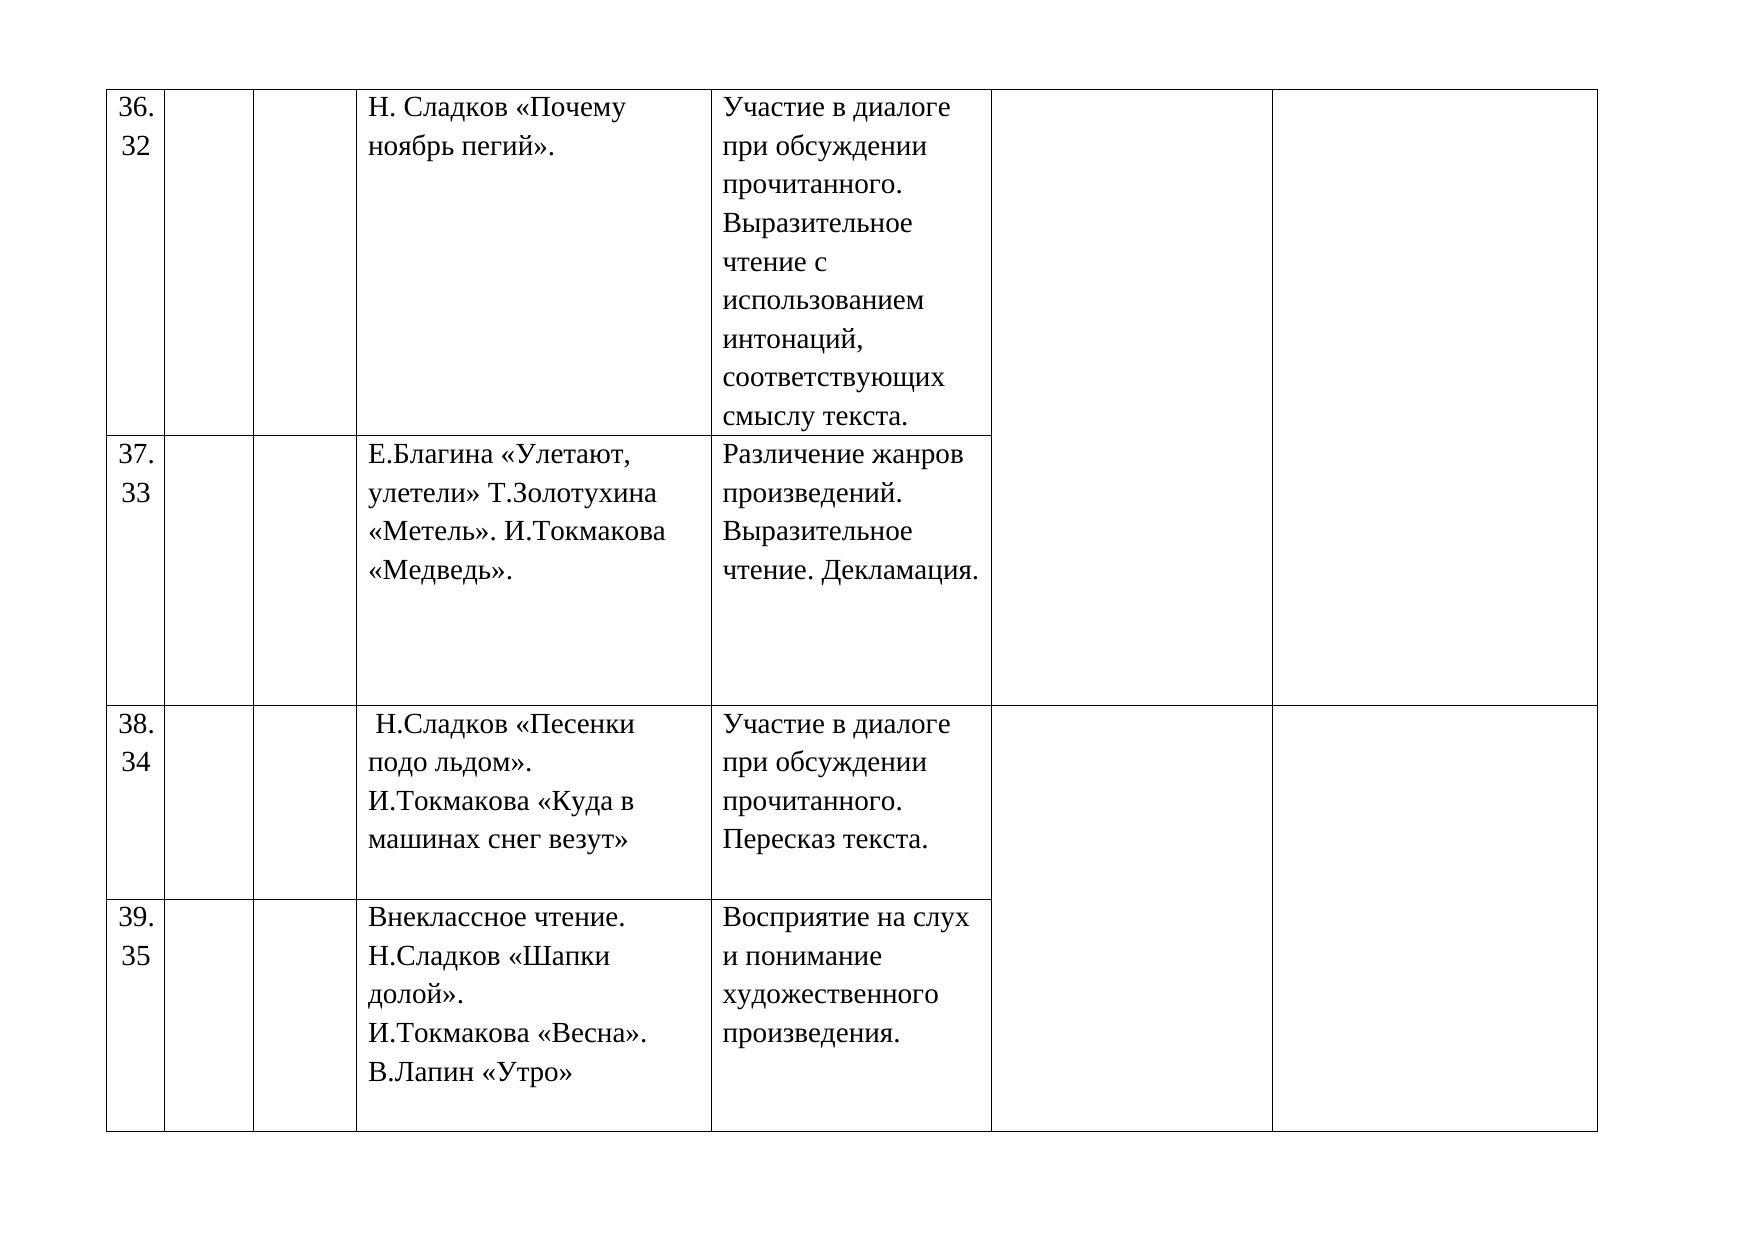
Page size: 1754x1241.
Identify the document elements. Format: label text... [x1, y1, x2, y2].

table_cell [254, 436, 356, 705]
table_cell [992, 706, 1272, 1131]
table_cell [165, 90, 253, 435]
table_cell Е.Благина «Улетают, улетели» Т.Золотухина «Метель». И.Токмакова «Медведь». [357, 436, 711, 705]
table_cell 35. [107, 900, 164, 1131]
table_cell [1273, 90, 1597, 705]
table_cell [254, 900, 356, 1131]
table_cell Различение жанров произведений. Выразительное чтение. Декламация. [712, 436, 991, 705]
table_cell [165, 436, 253, 705]
table_cell Восприятие на слух и понимание художественного произведения. [712, 900, 991, 1131]
table_cell [1273, 706, 1597, 1131]
table_cell [254, 90, 356, 435]
table_cell [165, 900, 253, 1131]
table_cell Внеклассное чтение. Н.Сладков «Шапки долой». И.Токмакова «Весна». В.Лапин «Утро» [357, 900, 711, 1131]
table_cell [992, 90, 1272, 705]
table_cell 33. [107, 436, 164, 705]
table_cell Участие в диалоге при обсуждении прочитанного. Выразительное чтение с использованием интонаций, соответствующих смыслу текста. [712, 90, 991, 435]
table_cell [165, 706, 253, 898]
table_cell [254, 706, 356, 898]
table_cell Участие в диалоге при обсуждении прочитанного. Пересказ текста. [712, 706, 991, 898]
table_cell 34. [107, 706, 164, 898]
table_cell 32. [107, 90, 164, 435]
table_cell Н.Сладков «Песенки подо льдом». И.Токмакова «Куда в машинах снег везут» [357, 706, 711, 898]
table_cell Н. Сладков «Почему ноябрь пегий». [357, 90, 711, 435]
